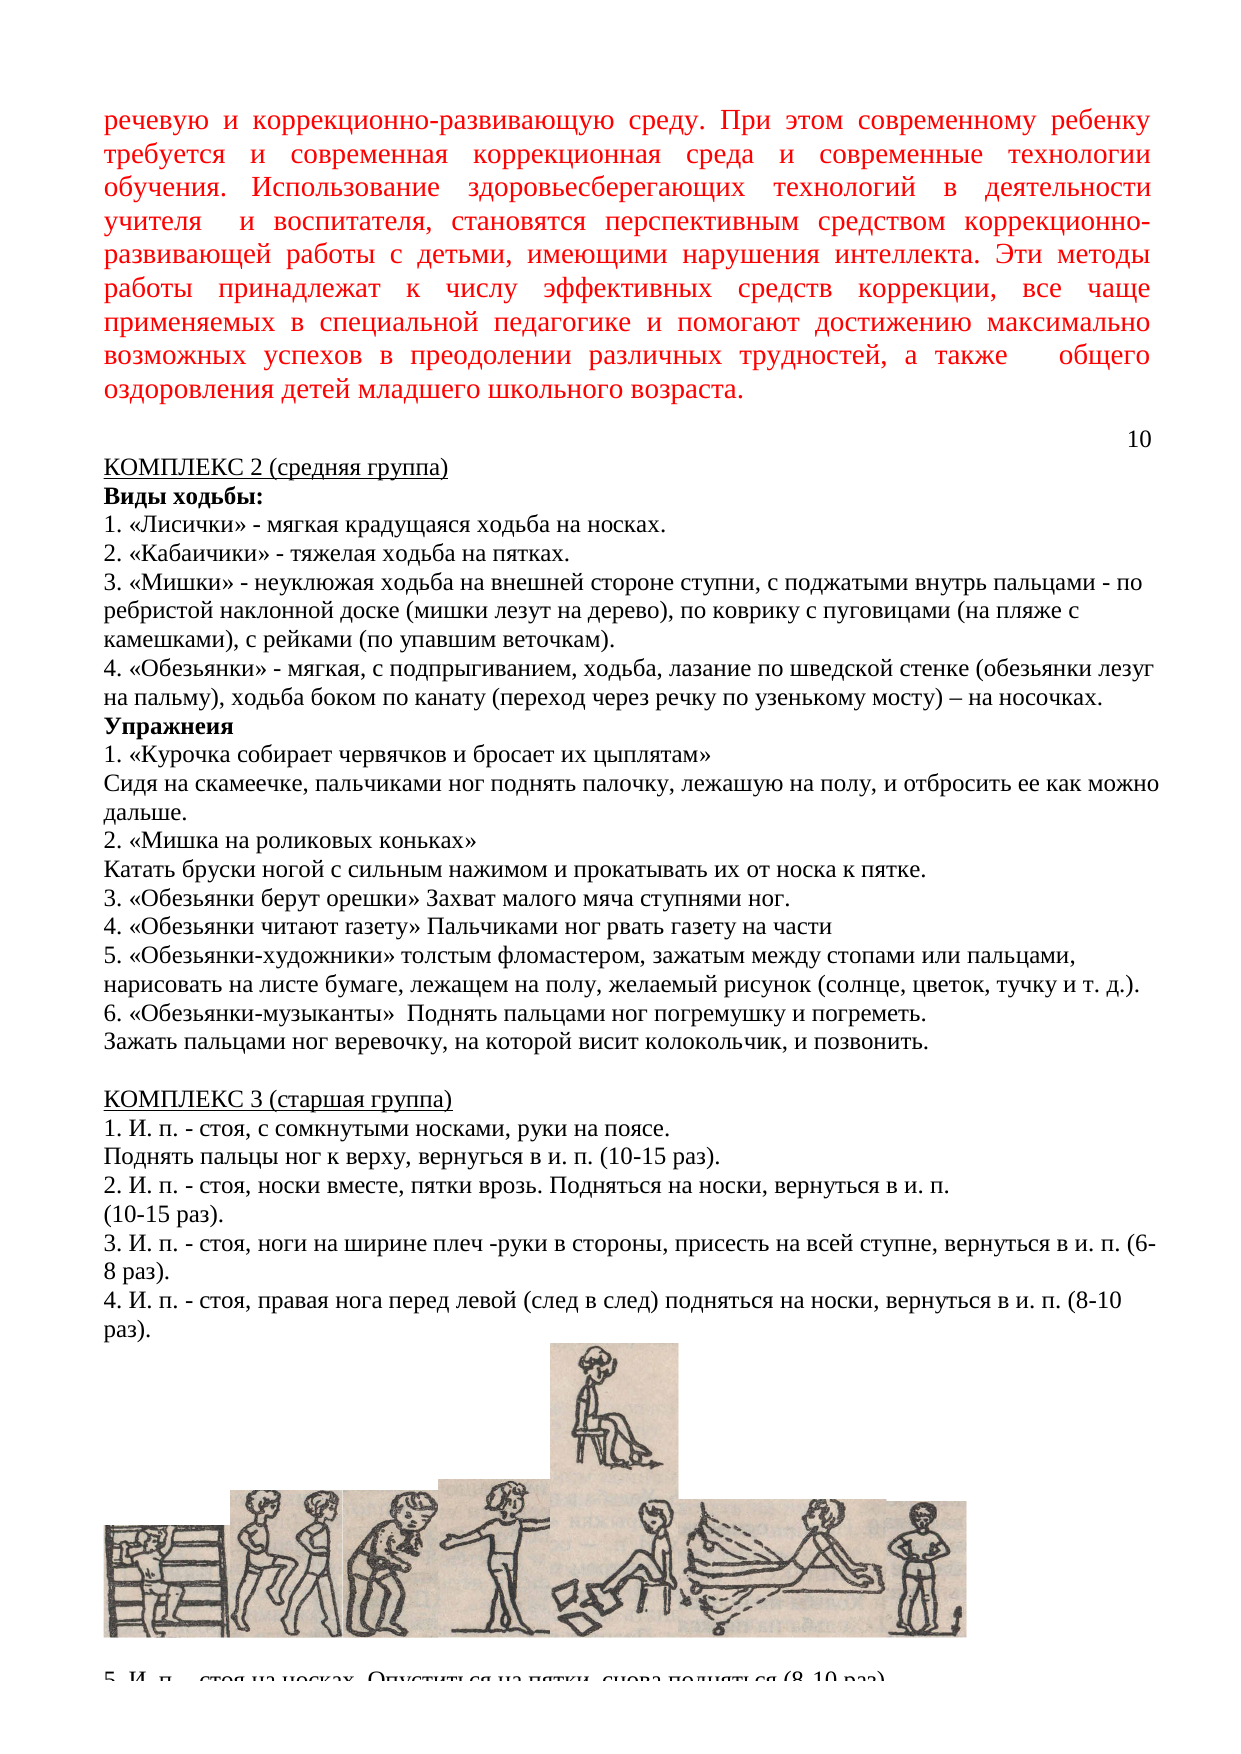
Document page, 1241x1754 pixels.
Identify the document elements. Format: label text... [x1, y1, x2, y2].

text Не вызывает сомнения тот факт, что для детей младшего школьного возраста с нарушением интеллекта, важно организовать постоянную, познавательную речевую и коррекционно-развивающую среду. При этом современному ребенку требуется и современная коррекционная среда и современные технологии обучения. Использование здоровьесберегающих технологий в деятельности учителя и воспитателя, становятся перспективным средством коррекционно- развивающей работы с детьми, имеющими нарушения интеллекта. Эти методы работы принадлежат к числу эффективных средств коррекции, все чаще применяемых в специальной педагогике и помогают достижению максимально возможных успехов в преодолении различных трудностей, а также общего оздоровления детей младшего школьного возраста. [103, 153, 1152, 404]
